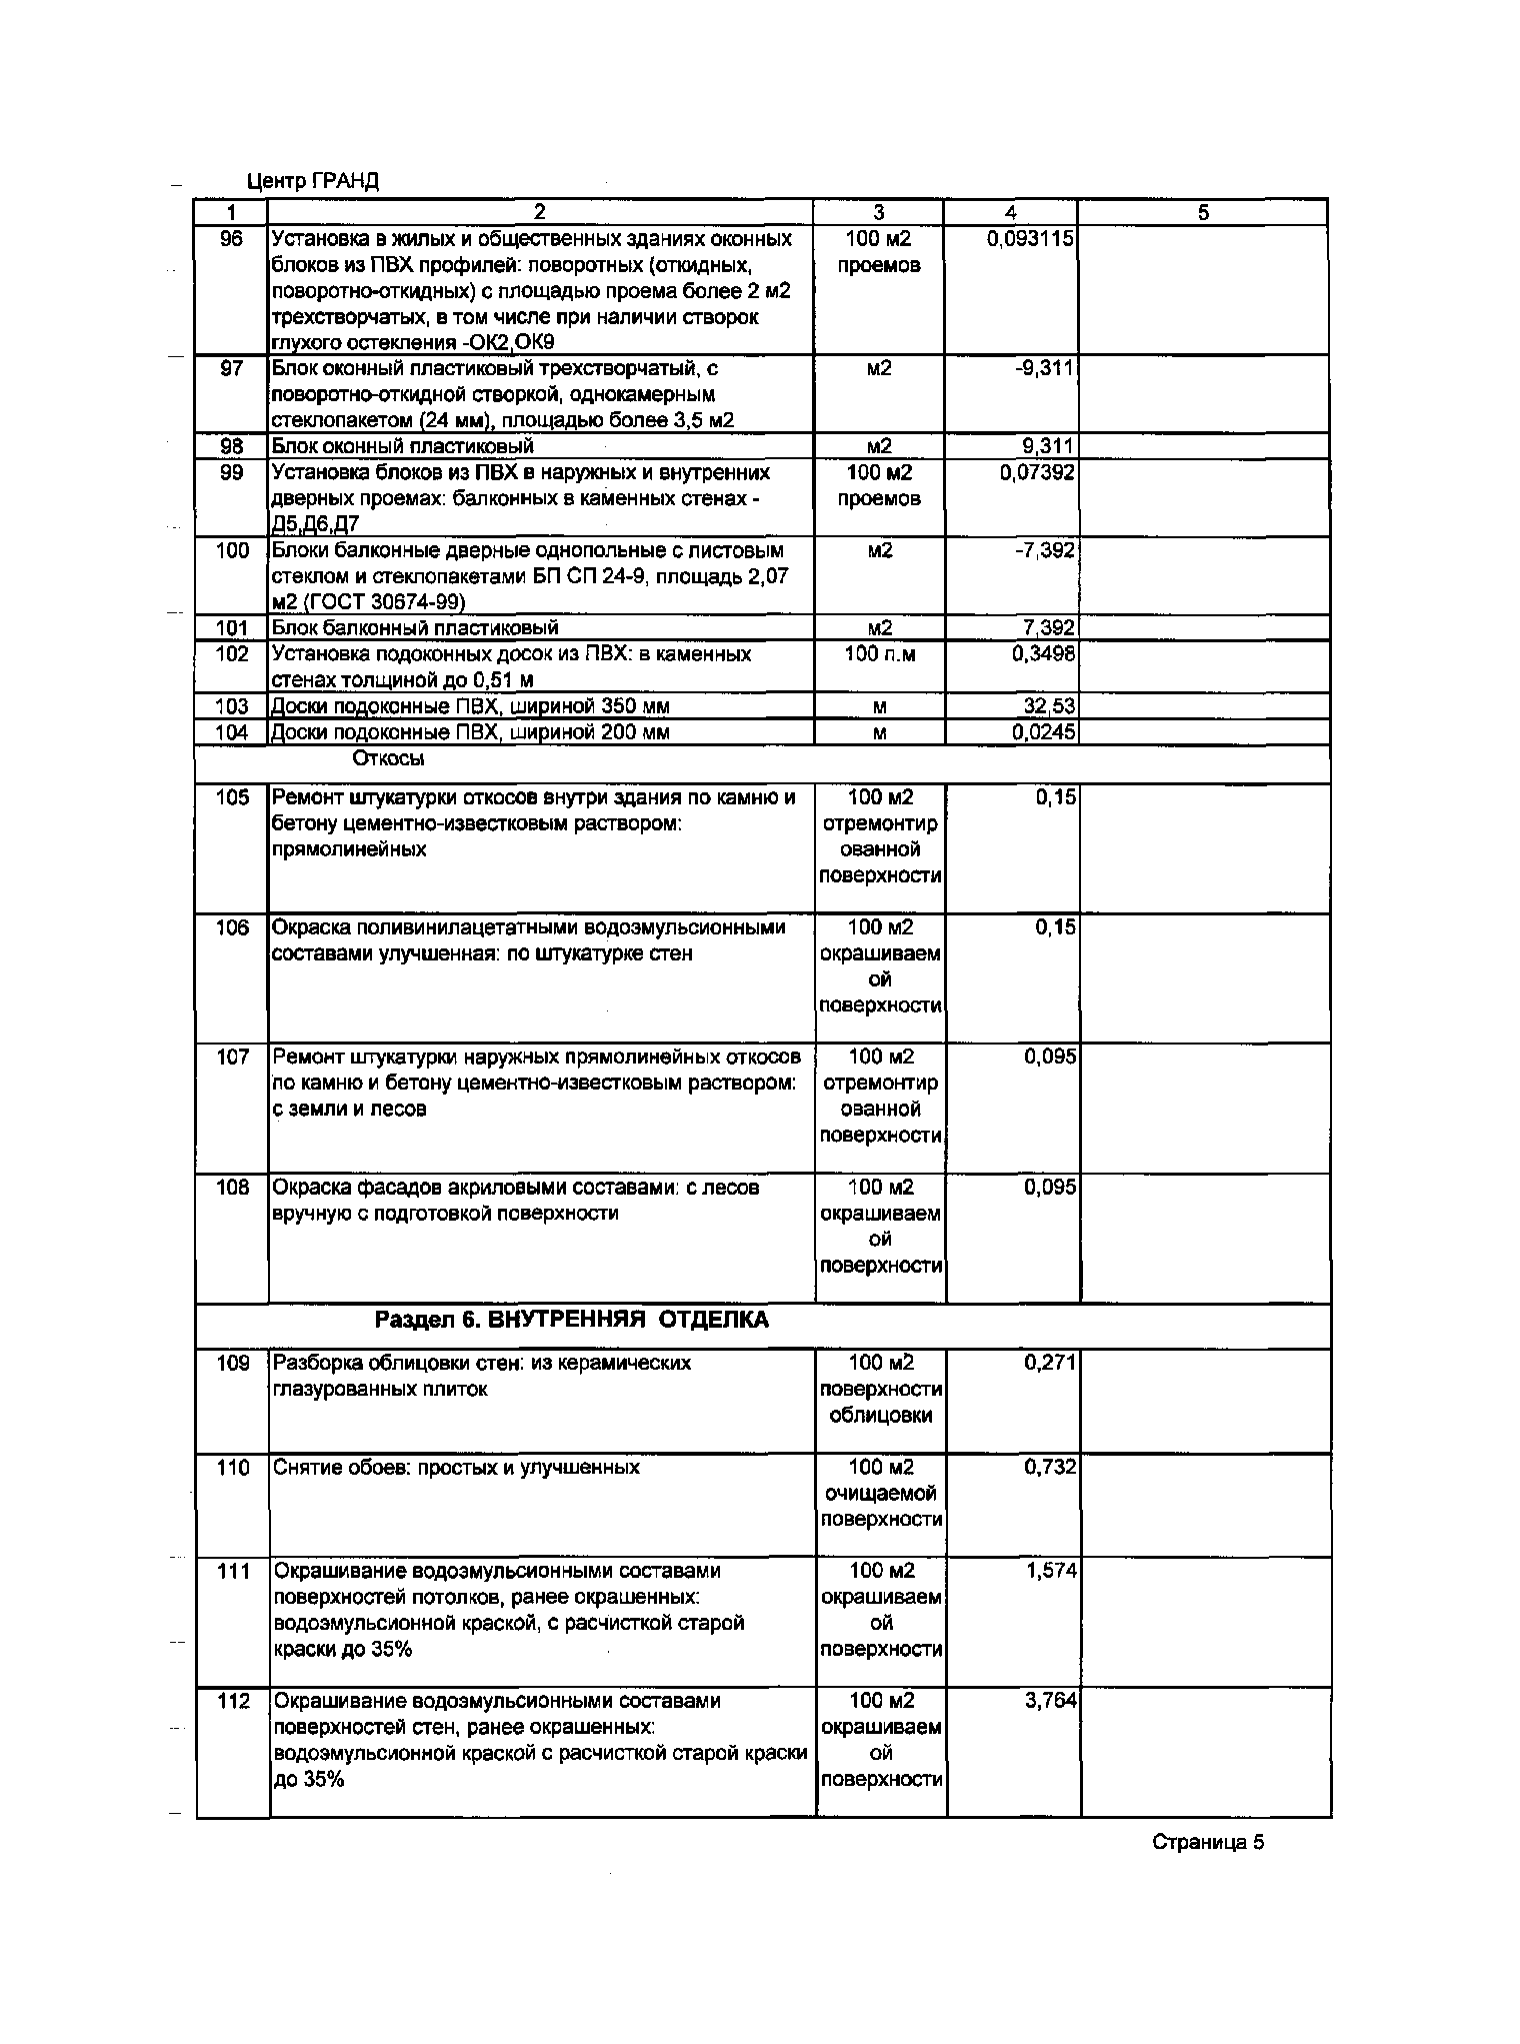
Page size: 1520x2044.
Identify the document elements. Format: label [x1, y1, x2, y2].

picture [150, 150, 1370, 1895]
